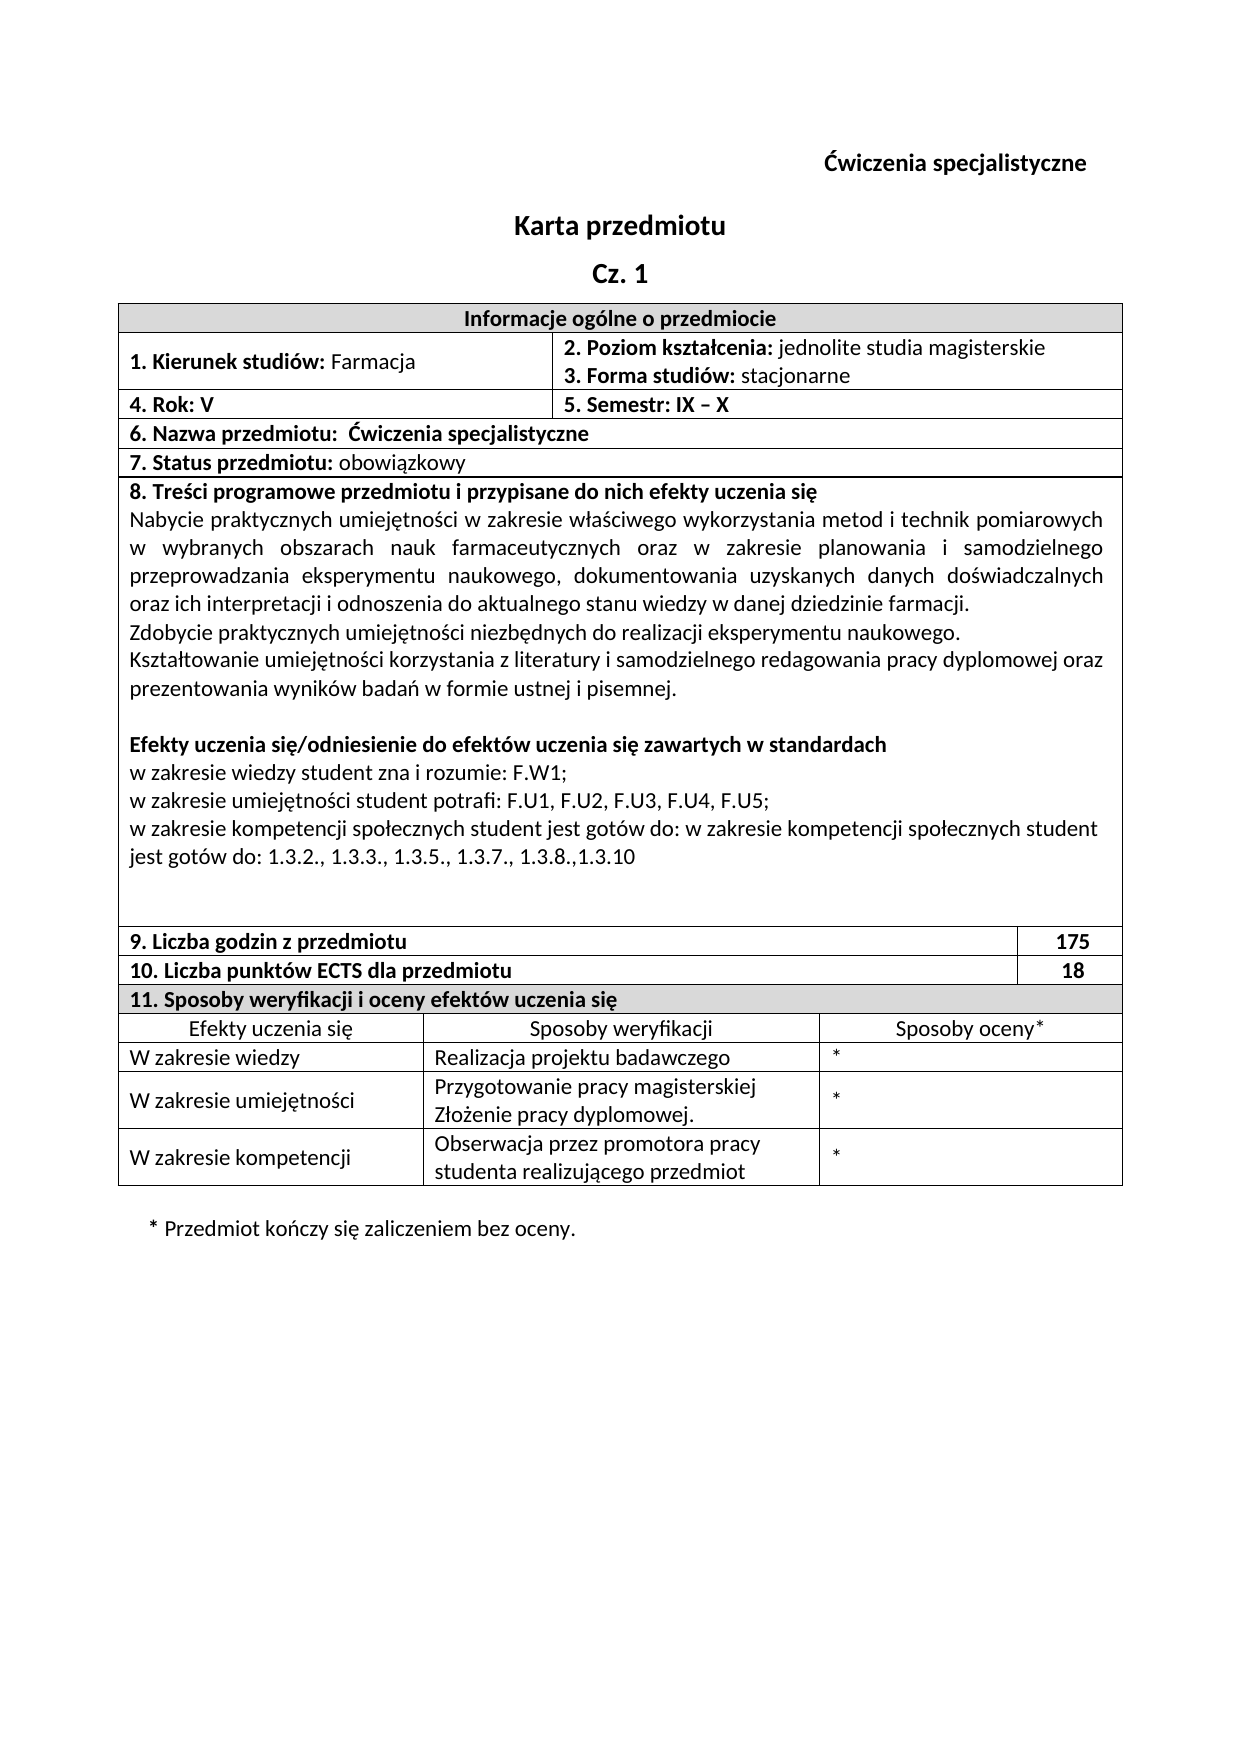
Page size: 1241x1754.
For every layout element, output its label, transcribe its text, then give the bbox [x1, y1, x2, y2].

table_cell Nabycie praktycznych umiejętności w zakresie właściwego wykorzystania metod i technik pomiarowych w wybranych obszarach nauk farmaceutycznych oraz w zakresie planowania i samodzielnego przeprowadzania eksperymentu naukowego, dokumentowania uzyskanych danych doświadczalnych oraz ich interpretacji i odnoszenia do aktualnego stanu wiedzy w danej dziedzinie farmacji. Zdobycie praktycznych umiejętności niezbędnych do realizacji eksperymentu naukowego. Kształtowanie umiejętności korzystania z literatury i samodzielnego redagowania pracy dyplomowej oraz prezentowania wyników badań w formie ustnej i pisemnej. Efekty uczenia się/odniesienie do efektów uczenia się zawartych w standardach w zakresie wiedzy student zna i rozumie: F.W1; w zakresie umiejętności student potrafi: F.U1, F.U2, F.U3, F.U4, F.U5; w zakresie kompetencji społecznych student jest gotów do: w zakresie kompetencji społecznych student jest gotów do: 1.3.2., 1.3.3., 1.3.5., 1.3.7., 1.3.8.,1.3.10 [119, 506, 1122, 926]
table_cell Realizacja projektu badawczego [424, 1043, 819, 1071]
table_cell 4. Rok: V [119, 390, 552, 418]
table_cell * [820, 1129, 1122, 1185]
text Cz. 1 [148, 255, 1093, 291]
table_cell 2. Poziom kształcenia: jednolite studia magisterskie 3. Forma studiów: stacjonarne [553, 333, 1122, 389]
table_cell 6. Nazwa przedmiotu: Ćwiczenia specjalistyczne [119, 419, 1122, 447]
table_cell * [820, 1072, 1122, 1128]
text Ćwiczenia specjalistyczne [148, 148, 1093, 207]
table_cell 1. Kierunek studiów: Farmacja [119, 333, 552, 389]
table_cell * [820, 1043, 1122, 1071]
table_cell 18 [1018, 956, 1122, 984]
text * Przedmiot kończy się zaliczeniem bez oceny. [148, 1214, 1093, 1242]
table_cell W zakresie kompetencji [119, 1129, 423, 1185]
table_cell 5. Semestr: IX – X [553, 390, 1122, 418]
table_cell Efekty uczenia się [119, 1014, 423, 1042]
table_cell 10. Liczba punktów ECTS dla przedmiotu [119, 956, 1017, 984]
table_cell 7. Status przedmiotu: obowiązkowy [119, 449, 1122, 476]
table_cell 175 [1018, 927, 1122, 955]
table_cell Sposoby weryfikacji [424, 1014, 819, 1042]
table_cell Przygotowanie pracy magisterskiej Złożenie pracy dyplomowej. [424, 1072, 819, 1128]
table_cell Sposoby oceny* [820, 1014, 1122, 1042]
table_cell W zakresie wiedzy [119, 1043, 423, 1071]
table_cell 8. Treści programowe przedmiotu i przypisane do nich efekty uczenia się [119, 478, 1122, 506]
table_cell 9. Liczba godzin z przedmiotu [119, 927, 1017, 955]
table_cell Obserwacja przez promotora pracy studenta realizującego przedmiot [424, 1129, 819, 1185]
table_cell 11. Sposoby weryfikacji i oceny efektów uczenia się [119, 985, 1122, 1013]
table_header Informacje ogólne o przedmiocie [119, 304, 1122, 332]
text Karta przedmiotu [148, 207, 1093, 242]
table_cell W zakresie umiejętności [119, 1072, 423, 1128]
